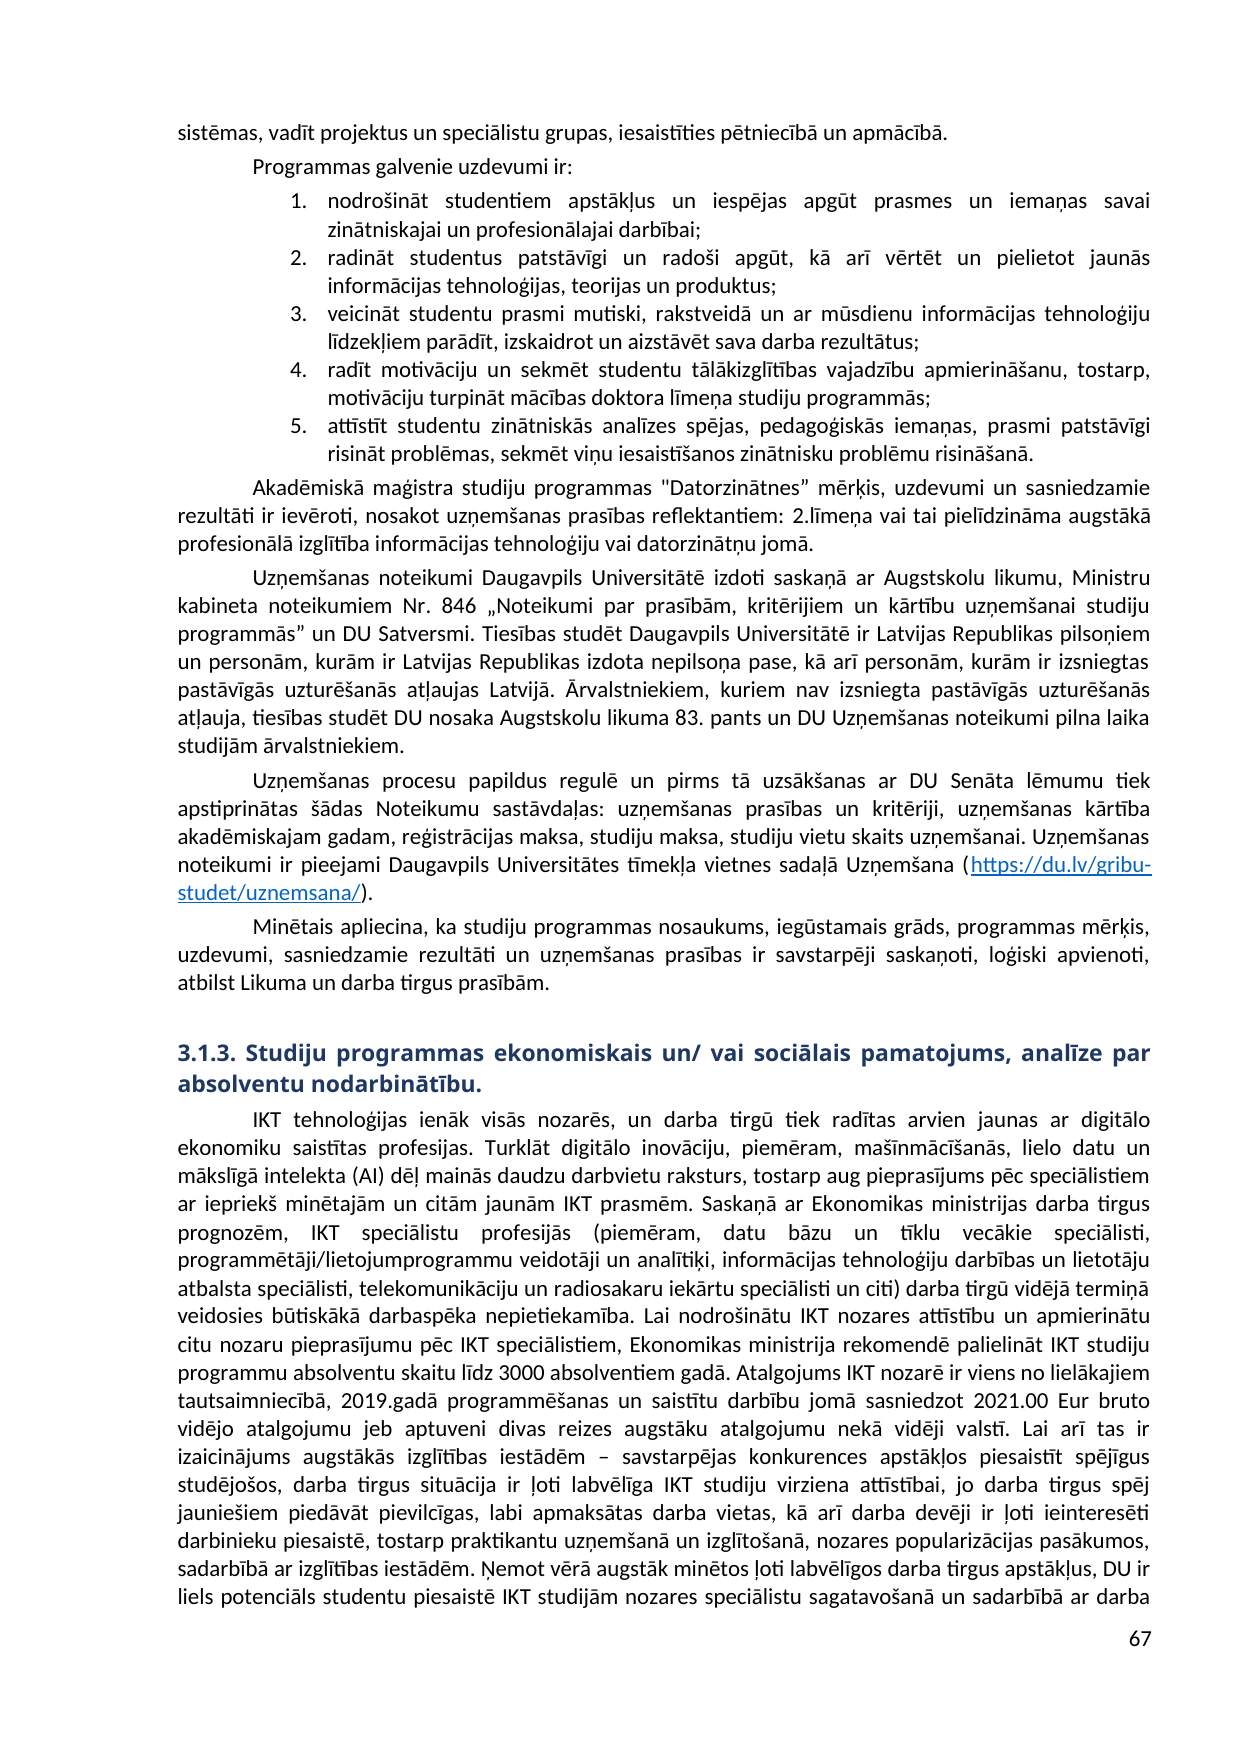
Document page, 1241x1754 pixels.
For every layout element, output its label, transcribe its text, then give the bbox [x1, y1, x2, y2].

text Uzņemšanas noteikumi Daugavpils Universitātē izdoti saskaņā ar Augstskolu likumu, Ministru kabineta noteikumiem Nr. 846 „Noteikumi par prasībām, kritērijiem un kārtību uzņemšanai studiju programmās” un DU Satversmi. Tiesības studēt Daugavpils Universitātē ir Latvijas Republikas pilsoņiem un personām, kurām ir Latvijas Republikas izdota nepilsoņa pase, kā arī personām, kurām ir izsniegtas pastāvīgās uzturēšanās atļaujas Latvijā. Ārvalstniekiem, kuriem nav izsniegta pastāvīgās uzturēšanās atļauja, tiesības studēt DU nosaka Augstskolu likuma 83. pants un DU Uzņemšanas noteikumi pilna laika studijām ārvalstniekiem. [177, 563, 1152, 759]
list radīt motivāciju un sekmēt studentu tālākizglītības vajadzību apmierināšanu, tostarp, motivāciju turpināt mācības doktora līmeņa studiju programmās; [290, 355, 1152, 411]
list attīstīt studentu zinātniskās analīzes spējas, pedagoģiskās iemaņas, prasmi patstāvīgi risināt problēmas, sekmēt viņu iesaistīšanos zinātnisku problēmu risināšanā. [290, 411, 1152, 467]
text Akadēmiskā maģistra studiju programmas "Datorzinātnes” mērķis, uzdevumi un sasniedzamie rezultāti ir ievēroti, nosakot uzņemšanas prasības reflektantiem: 2.līmeņa vai tai pielīdzināma augstākā profesionālā izglītība informācijas tehnoloģiju vai datorzinātņu jomā. [177, 473, 1152, 557]
text Minētais apliecina, ka studiju programmas nosaukums, iegūstamais grāds, programmas mērķis, uzdevumi, sasniedzamie rezultāti un uzņemšanas prasības ir savstarpēji saskaņoti, loģiski apvienoti, atbilst Likuma un darba tirgus prasībām. [177, 912, 1152, 996]
list veicināt studentu prasmi mutiski, rakstveidā un ar mūsdienu informācijas tehnoloģiju līdzekļiem parādīt, izskaidrot un aizstāvēt sava darba rezultātus; [290, 299, 1152, 355]
list nodrošināt studentiem apstākļus un iespējas apgūt prasmes un iemaņas savai zinātniskajai un profesionālajai darbībai; [290, 187, 1152, 243]
list radināt studentus patstāvīgi un radoši apgūt, kā arī vērtēt un pielietot jaunās informācijas tehnoloģijas, teorijas un produktus; [290, 243, 1152, 299]
text Programmas galvenie uzdevumi ir: [177, 152, 1152, 180]
subtitle 3.1.3. Studiju programmas ekonomiskais un/ vai sociālais pamatojums, analīze par absolventu nodarbinātību. [177, 1037, 1152, 1099]
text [177, 118, 1152, 146]
text Uzņemšanas procesu papildus regulē un pirms tā uzsākšanas ar DU Senāta lēmumu tiek apstiprinātas šādas Noteikumu sastāvdaļas: uzņemšanas prasības un kritēriji, uzņemšanas kārtība akadēmiskajam gadam, reģistrācijas maksa, studiju maksa, studiju vietu skaits uzņemšanai. Uzņemšanas noteikumi ir pieejami Daugavpils Universitātes tīmekļa vietnes sadaļā Uzņemšana (https://du.lv/gribu-studet/uznemsana/). [177, 766, 1152, 906]
